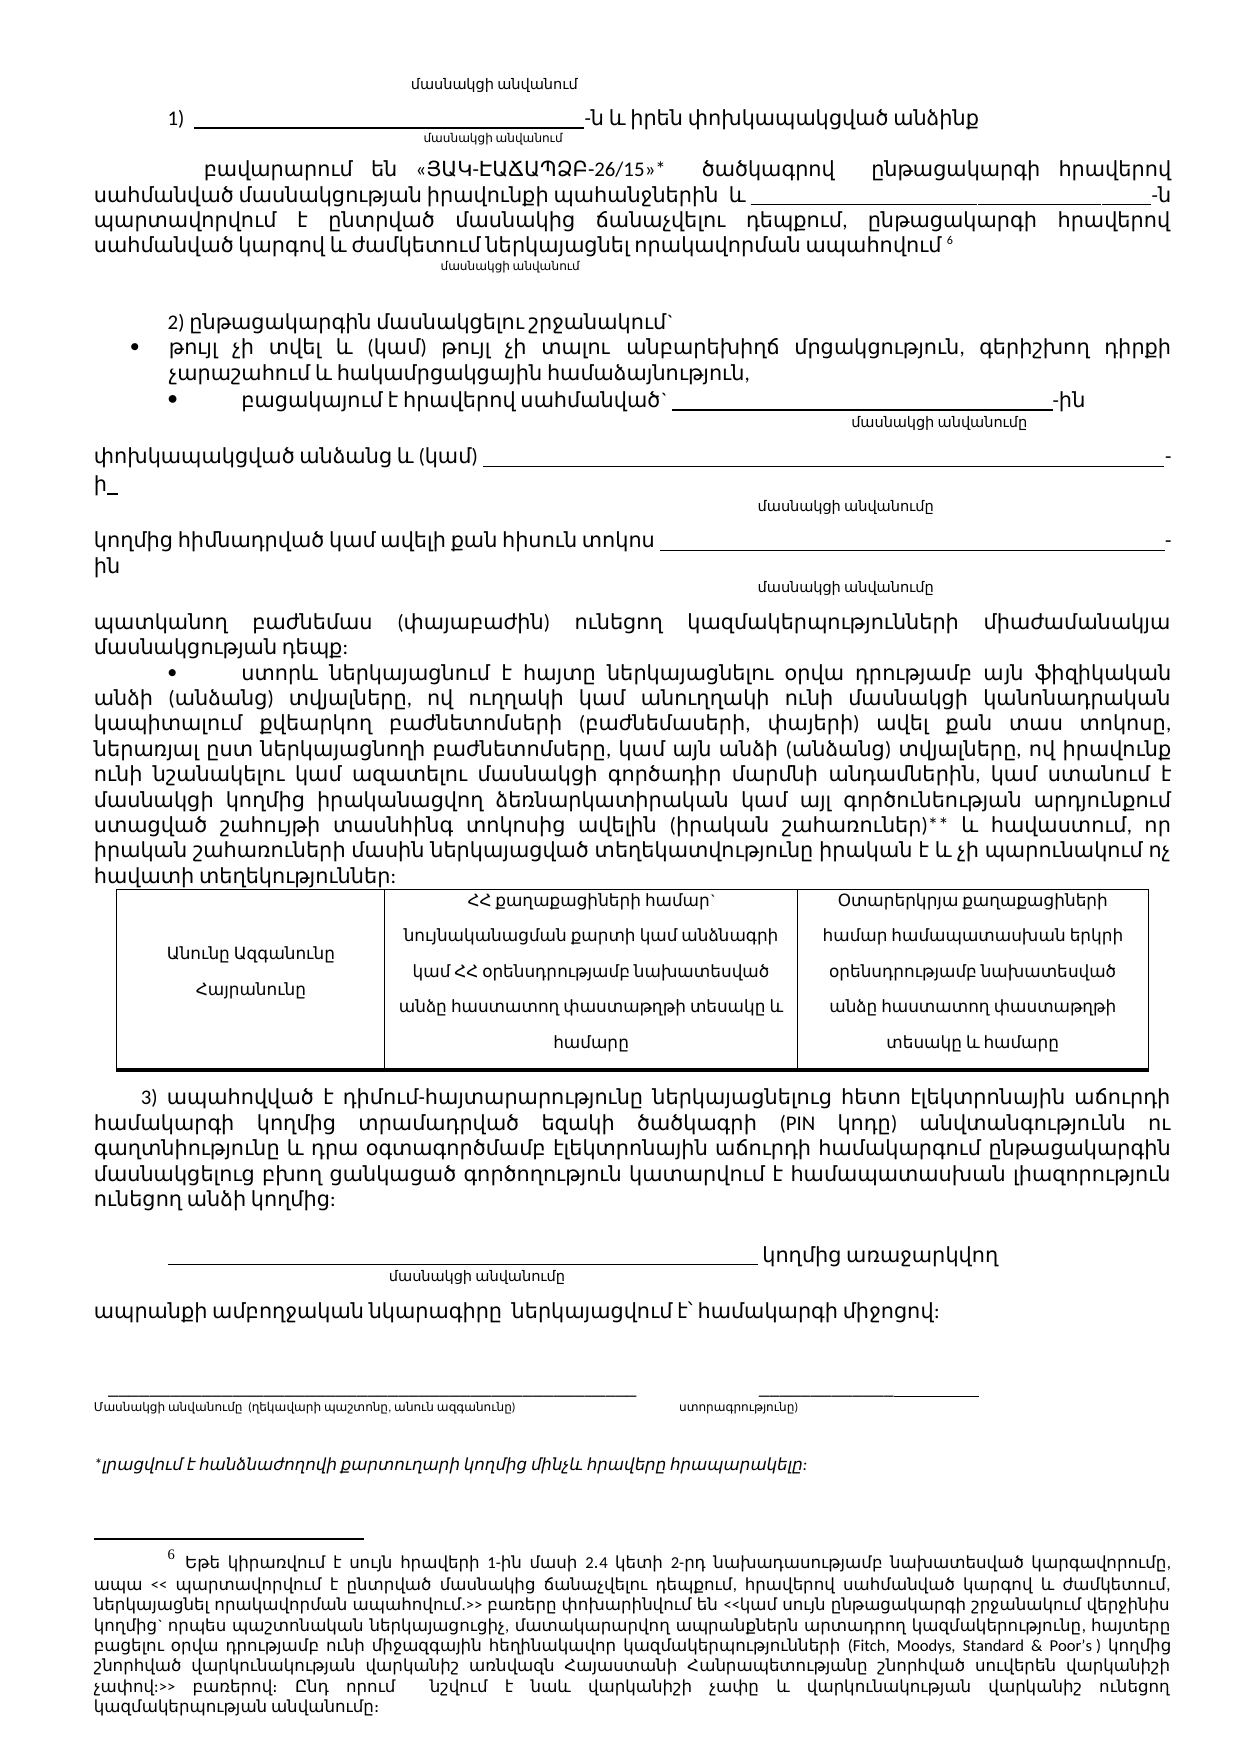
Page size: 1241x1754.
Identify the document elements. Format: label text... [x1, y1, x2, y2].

text փոխկապակցված անձանց և (կամ) -ի [94, 444, 1171, 497]
text ապրանքի ամբողջական նկարագիրը ներկայացվում է՝ համակարգի միջոցով: [94, 1298, 1171, 1323]
text 1) -ն և իրեն փոխկապակցված անձինք [94, 106, 1171, 131]
text մասնակցի անվանումը [94, 413, 1171, 444]
text *լրացվում է հանձնաժողովի քարտուղարի կողմից մինչև հրավերը հրապարակելը: [94, 1454, 1171, 1474]
text պատկանող բաժնեմաս (փայաբաժին) ունեցող կազմակերպությունների միաժամանակյա մասնակցության դեպք: [94, 609, 1171, 660]
text մասնակցի անվանումը [94, 497, 1171, 528]
text կողմից հիմնադրված կամ ավելի քան հիսուն տոկոս -ին [94, 528, 1171, 578]
table_header Օտարերկրյա քաղաքացիների համար համապատասխան երկրի օրենսդրությամբ նախատեսված անձը հաստատող փաստաթղթի տեսակը և համարը [798, 890, 1148, 1068]
text մասնակցի անվանում [94, 75, 1171, 106]
text մասնակցի անվանում [94, 131, 1171, 156]
list բացակայում է հրավերով սահմանված` -ին [94, 385, 1171, 413]
text բավարարում են «ՅԱԿ-ԷԱՃԱՊՁԲ-26/15»* ծածկագրով ընթացակարգի հրավերով սահմանված մասնակցության իրավունքի պահանջներին և -ն պարտավորվում է ընտրված մասնակից ճանաչվելու դեպքում, ընթացակարգի հրավերով սահմանված կարգով և ժամկետում ներկայացնել որակավորման ապահովում [94, 156, 1171, 258]
text 2) ընթացակարգին մասնակցելու շրջանակում` [94, 309, 1171, 334]
text մասնակցի անվանումը [94, 1268, 1171, 1298]
text կողմից առաջարկվող [94, 1242, 1171, 1268]
text 3) ապահովված է դիմում-հայտարարությունը ներկայացնելուց հետո էլեկտրոնային աճուրդի համակարգի կողմից տրամադրված եզակի ծածկագրի (PIN կոդը) անվտանգությունն ու գաղտնիությունը և դրա օգտագործմամբ էլեկտրոնային աճուրդի համակարգում ընթացակարգին մասնակցելուց բխող ցանկացած գործողություն կատարվում է համապատասխան լիազորություն ունեցող անձի կողմից: [94, 1084, 1171, 1212]
table_header ՀՀ քաղաքացիների համար` նույնականացման քարտի կամ անձնագրի կամ ՀՀ օրենսդրությամբ նախատեսված անձը հաստատող փաստաթղթի տեսակը և համարը [385, 890, 797, 1068]
text մասնակցի անվանումը [94, 578, 1171, 609]
list թույլ չի տվել և (կամ) թույլ չի տալու անբարեխիղճ մրցակցություն, գերիշխող դիրքի չարաշահում և հակամրցակցային համաձայնություն, [131, 334, 1171, 385]
text մասնակցի անվանում [94, 258, 1171, 283]
list ստորև ներկայացնում է հայտը ներկայացնելու օրվա դրությամբ այն ֆիզիկական անձի (անձանց) տվյալները, ով ուղղակի կամ անուղղակի ունի մասնակցի կանոնադրական կապիտալում քվեարկող բաժնետոմսերի (բաժնեմասերի, փայերի) ավել քան տաս տոկոսը, ներառյալ ըստ ներկայացնողի բաժնետոմսերը, կամ այն անձի (անձանց) տվյալները, ով իրավունք ունի նշանակելու կամ ազատելու մասնակցի գործադիր մարմնի անդամներին, կամ ստանում է մասնակցի կողմից իրականացվող ձեռնարկատիրական կամ այլ գործունեության արդյունքում ստացված շահույթի տասնհինգ տոկոսից ավելին (իրական շահառուներ)** և հավաստում, որ իրական շահառուների մասին ներկայացված տեղեկատվությունը իրական է և չի պարունակում ոչ հավատի տեղեկություններ: [94, 660, 1171, 888]
table_header Անունը Ազգանունը Հայրանունը [117, 890, 384, 1068]
text ___________________________________________________ _____________ Մասնակցի անվանումը (ղեկավարի պաշտոնը, անուն ազգանունը) ստորագրությունը) [94, 1374, 1171, 1425]
